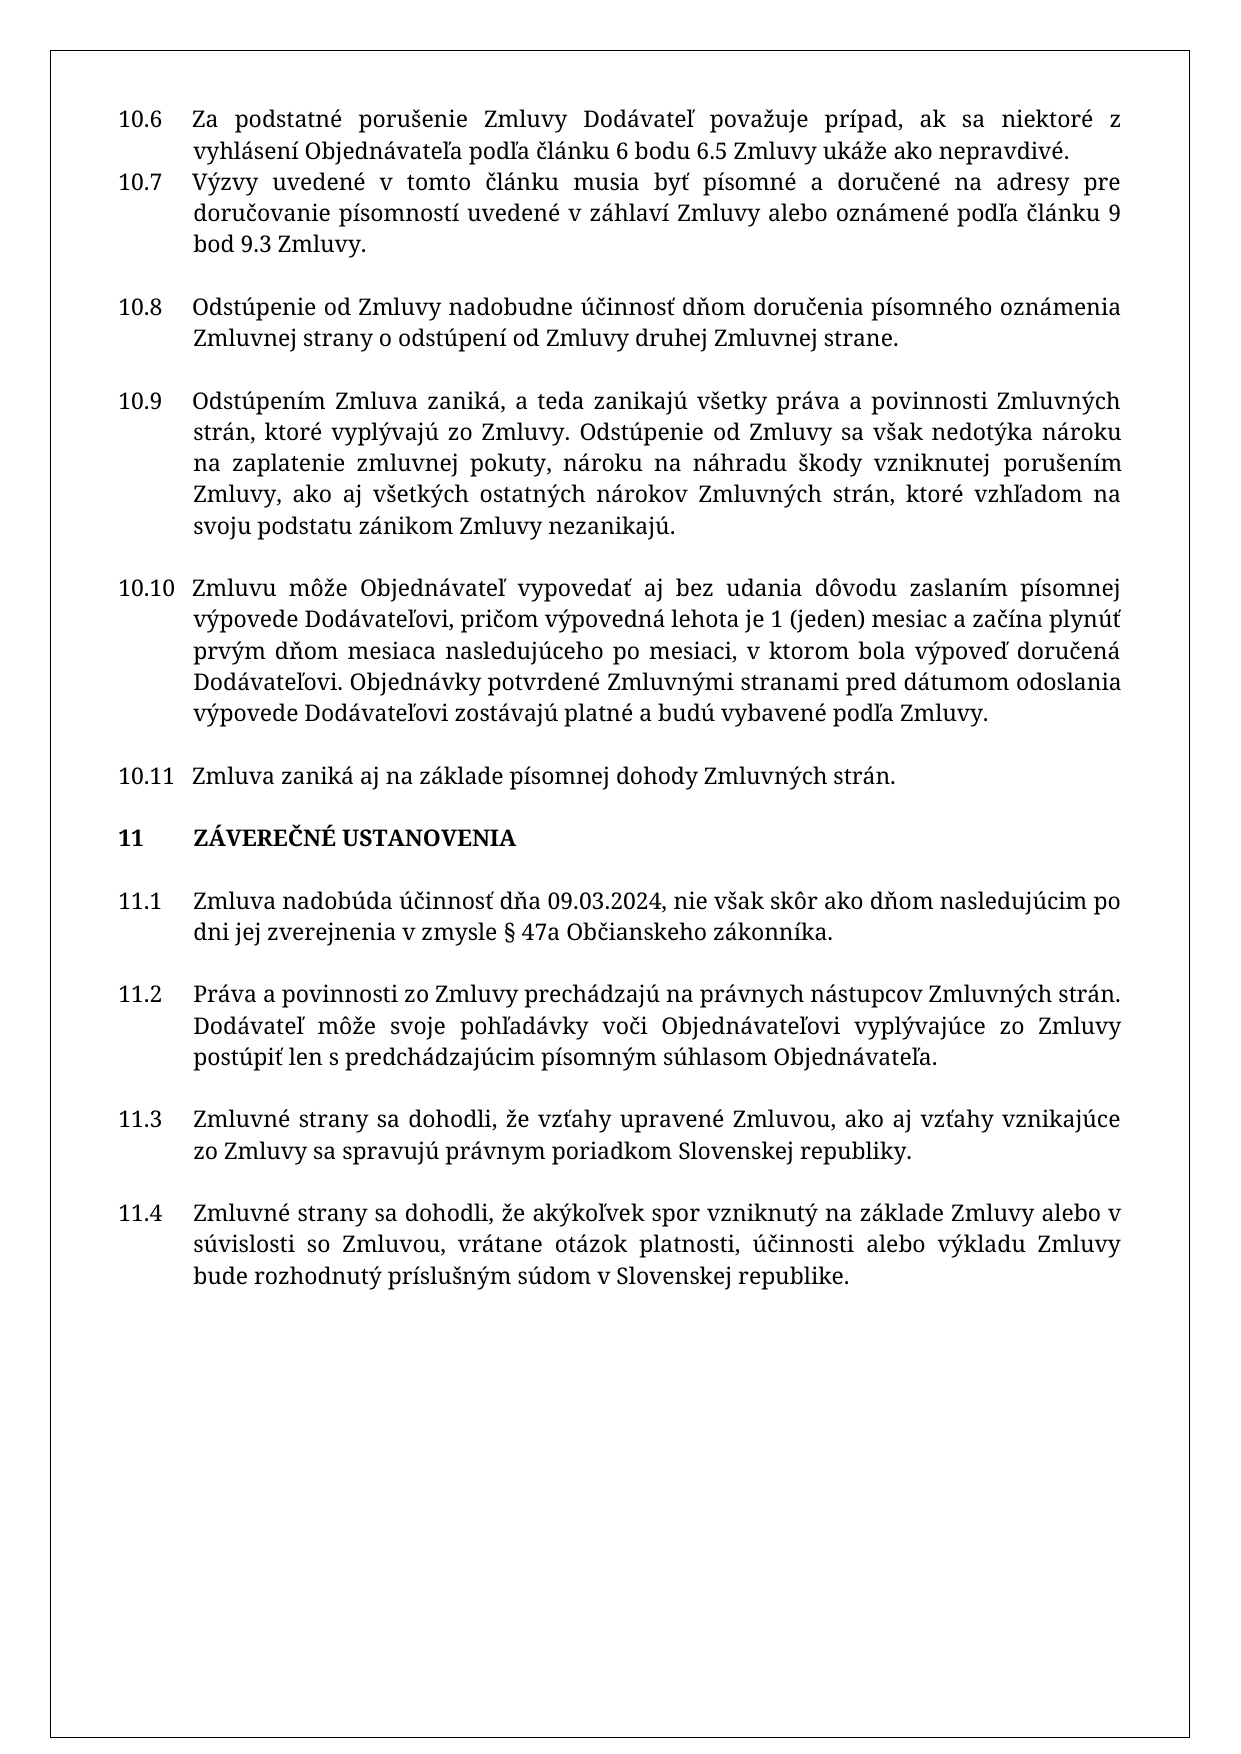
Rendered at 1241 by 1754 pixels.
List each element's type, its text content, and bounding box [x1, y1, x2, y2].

list Zmluvné strany sa dohodli, že vzťahy upravené Zmluvou, ako aj vzťahy vznikajúce zo Zmluvy sa spravujú právnym poriadkom Slovenskej republiky. [118, 1103, 1122, 1166]
list Odstúpením Zmluva zaniká, a teda zanikajú všetky práva a povinnosti Zmluvných strán, ktoré vyplývajú zo Zmluvy. Odstúpenie od Zmluvy sa však nedotýka nároku na zaplatenie zmluvnej pokuty, nároku na náhradu škody vzniknutej porušením Zmluvy, ako aj všetkých ostatných nárokov Zmluvných strán, ktoré vzhľadom na svoju podstatu zánikom Zmluvy nezanikajú. [118, 384, 1122, 541]
list Zmluva nadobúda účinnosť dňa 09.03.2024, nie však skôr ako dňom nasledujúcim po dni jej zverejnenia v zmysle § 47a Občianskeho zákonníka. [118, 884, 1122, 947]
list Zmluva zaniká aj na základe písomnej dohody Zmluvných strán. [118, 759, 1122, 791]
list Zmluvu môže Objednávateľ vypovedať aj bez udania dôvodu zaslaním písomnej výpovede Dodávateľovi, pričom výpovedná lehota je 1 (jeden) mesiac a začína plynúť prvým dňom mesiaca nasledujúceho po mesiaci, v ktorom bola výpoveď doručená Dodávateľovi. Objednávky potvrdené Zmluvnými stranami pred dátumom odoslania výpovede Dodávateľovi zostávajú platné a budú vybavené podľa Zmluvy. [118, 572, 1122, 728]
list Práva a povinnosti zo Zmluvy prechádzajú na právnych nástupcov Zmluvných strán. Dodávateľ môže svoje pohľadávky voči Objednávateľovi vyplývajúce zo Zmluvy postúpiť len s predchádzajúcim písomným súhlasom Objednávateľa. [118, 978, 1122, 1072]
list Výzvy uvedené v tomto článku musia byť písomné a doručené na adresy pre doručovanie písomností uvedené v záhlaví Zmluvy alebo oznámené podľa článku 9 bod 9.3 Zmluvy. [118, 166, 1122, 259]
list Zmluvné strany sa dohodli, že akýkoľvek spor vzniknutý na základe Zmluvy alebo v súvislosti so Zmluvou, vrátane otázok platnosti, účinnosti alebo výkladu Zmluvy bude rozhodnutý príslušným súdom v Slovenskej republike. [118, 1197, 1122, 1291]
list Odstúpenie od Zmluvy nadobudne účinnosť dňom doručenia písomného oznámenia Zmluvnej strany o odstúpení od Zmluvy druhej Zmluvnej strane. [118, 291, 1122, 353]
list ZÁVEREČNÉ USTANOVENIA [118, 822, 1122, 853]
list Za podstatné porušenie Zmluvy Dodávateľ považuje prípad, ak sa niektoré z vyhlásení Objednávateľa podľa článku 6 bodu 6.5 Zmluvy ukáže ako nepravdivé. [118, 103, 1122, 166]
